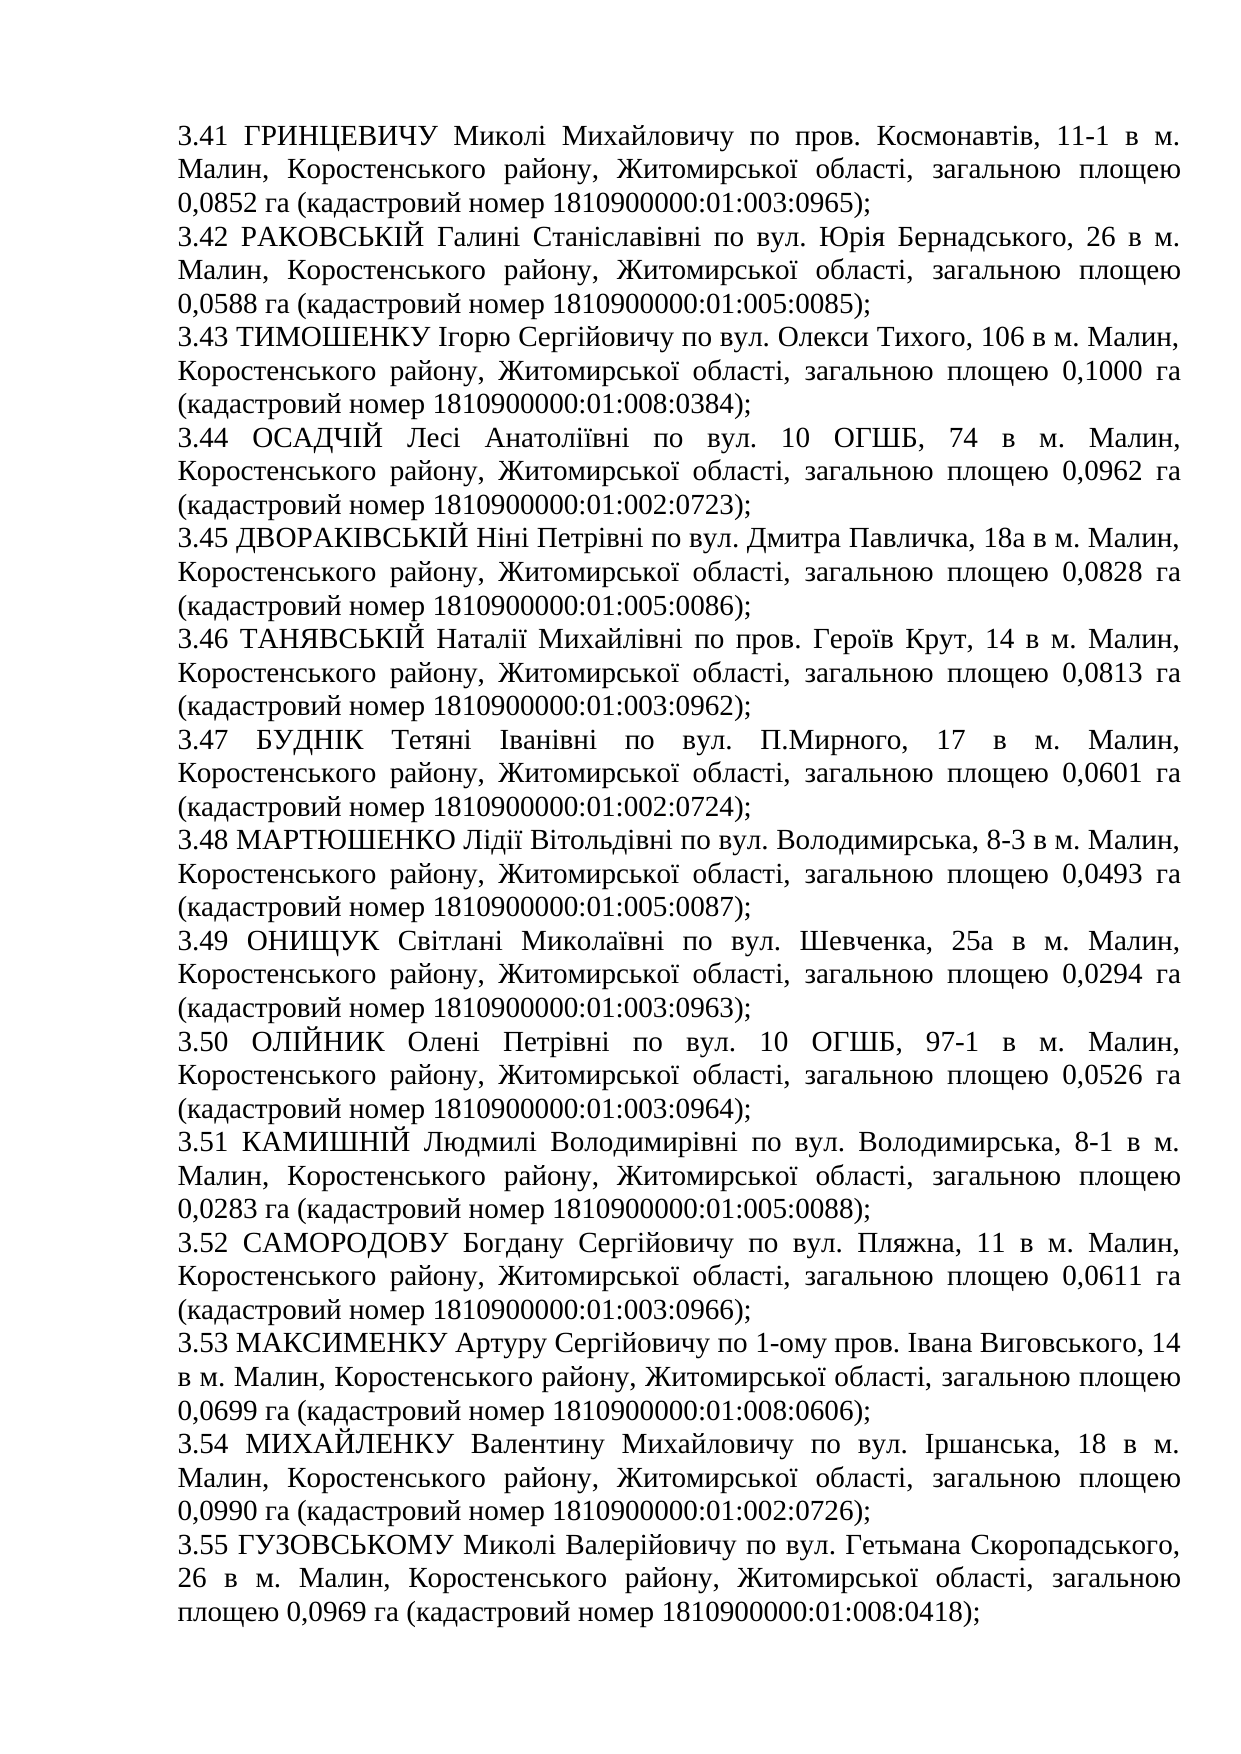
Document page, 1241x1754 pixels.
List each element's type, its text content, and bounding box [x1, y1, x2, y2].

text 3.53 МАКСИМЕНКУ Артуру Сергійовичу по 1-ому пров. Івана Виговського, 14 в м. Малин, Коростенського району, Житомирської області, загальною площею 0,0699 га (кадастровий номер 1810900000:01:008:0606); [177, 1326, 1181, 1426]
text 3.48 МАРТЮШЕНКО Лідії Вітольдівні по вул. Володимирська, 8-3 в м. Малин, Коростенського району, Житомирської області, загальною площею 0,0493 га (кадастровий номер 1810900000:01:005:0087); [177, 822, 1181, 923]
text 3.49 ОНИЩУК Світлані Миколаївні по вул. Шевченка, 25а в м. Малин, Коростенського району, Житомирської області, загальною площею 0,0294 га (кадастровий номер 1810900000:01:003:0963); [177, 923, 1181, 1024]
text 3.43 ТИМОШЕНКУ Ігорю Сергійовичу по вул. Олекси Тихого, 106 в м. Малин, Коростенського району, Житомирської області, загальною площею 0,1000 га (кадастровий номер 1810900000:01:008:0384); [177, 319, 1181, 420]
text 3.50 ОЛІЙНИК Олені Петрівні по вул. 10 ОГШБ, 97-1 в м. Малин, Коростенського району, Житомирської області, загальною площею 0,0526 га (кадастровий номер 1810900000:01:003:0964); [177, 1024, 1181, 1124]
text 3.51 КАМИШНІЙ Людмилі Володимирівні по вул. Володимирська, 8-1 в м. Малин, Коростенського району, Житомирської області, загальною площею 0,0283 га (кадастровий номер 1810900000:01:005:0088); [177, 1124, 1181, 1225]
text 3.52 САМОРОДОВУ Богдану Сергійовичу по вул. Пляжна, 11 в м. Малин, Коростенського району, Житомирської області, загальною площею 0,0611 га (кадастровий номер 1810900000:01:003:0966); [177, 1225, 1181, 1326]
text 3.47 БУДНІК Тетяні Іванівні по вул. П.Мирного, 17 в м. Малин, Коростенського району, Житомирської області, загальною площею 0,0601 га (кадастровий номер 1810900000:01:002:0724); [177, 722, 1181, 822]
text 3.44 ОСАДЧІЙ Лесі Анатоліївні по вул. 10 ОГШБ, 74 в м. Малин, Коростенського району, Житомирської області, загальною площею 0,0962 га (кадастровий номер 1810900000:01:002:0723); [177, 420, 1181, 521]
text 3.41 ГРИНЦЕВИЧУ Миколі Михайловичу по пров. Космонавтів, 11-1 в м. Малин, Коростенського району, Житомирської області, загальною площею 0,0852 га (кадастровий номер 1810900000:01:003:0965); [177, 118, 1181, 219]
text 3.55 ГУЗОВСЬКОМУ Миколі Валерійовичу по вул. Гетьмана Скоропадського, 26 в м. Малин, Коростенського району, Житомирської області, загальною площею 0,0969 га (кадастровий номер 1810900000:01:008:0418); [177, 1527, 1181, 1627]
text 3.46 ТАНЯВСЬКІЙ Наталії Михайлівні по пров. Героїв Крут, 14 в м. Малин, Коростенського району, Житомирської області, загальною площею 0,0813 га (кадастровий номер 1810900000:01:003:0962); [177, 621, 1181, 722]
text 3.45 ДВОРАКІВСЬКІЙ Ніні Петрівні по вул. Дмитра Павличка, 18а в м. Малин, Коростенського району, Житомирської області, загальною площею 0,0828 га (кадастровий номер 1810900000:01:005:0086); [177, 521, 1181, 621]
text 3.54 МИХАЙЛЕНКУ Валентину Михайловичу по вул. Іршанська, 18 в м. Малин, Коростенського району, Житомирської області, загальною площею 0,0990 га (кадастровий номер 1810900000:01:002:0726); [177, 1426, 1181, 1527]
text 3.42 РАКОВСЬКІЙ Галині Станіславівні по вул. Юрія Бернадського, 26 в м. Малин, Коростенського району, Житомирської області, загальною площею 0,0588 га (кадастровий номер 1810900000:01:005:0085); [177, 219, 1181, 319]
